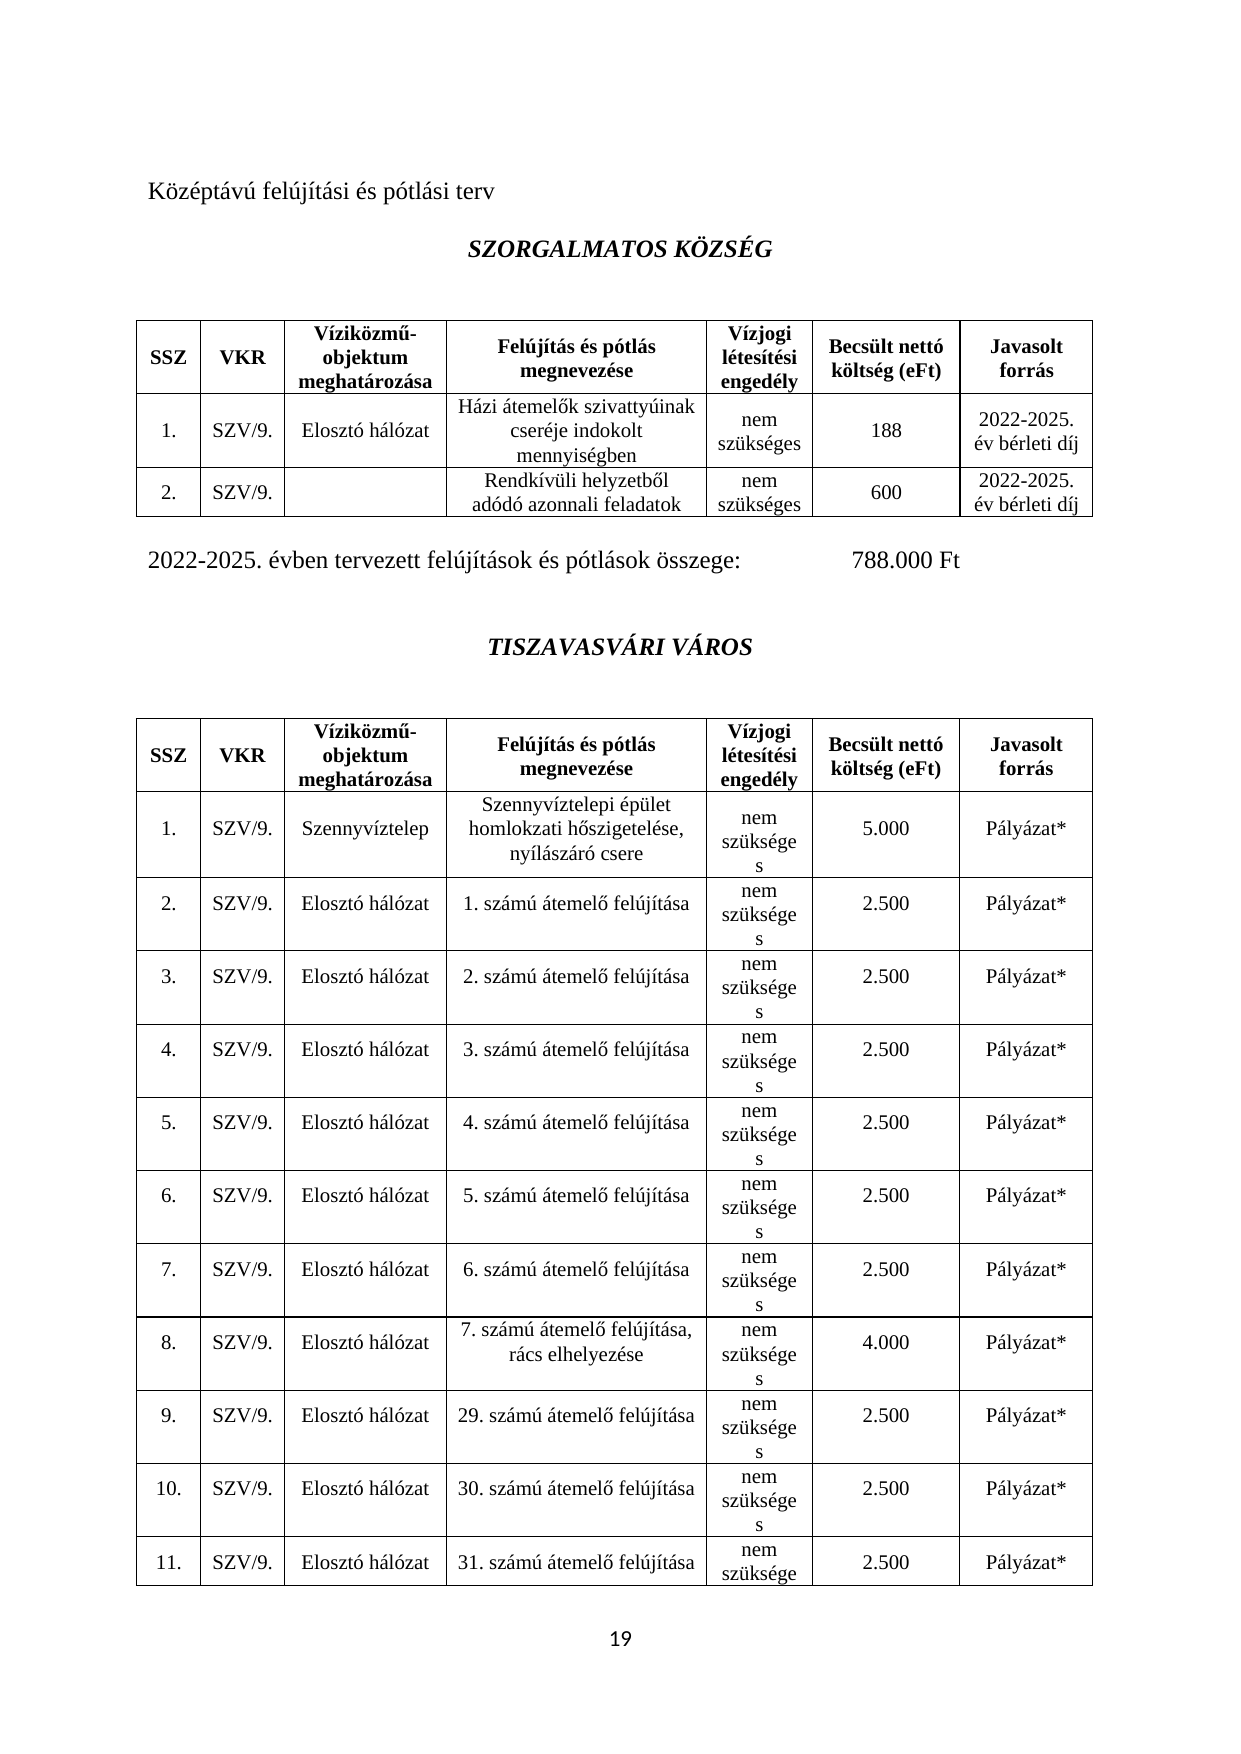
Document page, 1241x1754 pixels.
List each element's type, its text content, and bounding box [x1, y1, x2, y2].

table_cell SZV/9. [201, 878, 284, 950]
table_cell nem szükséges [707, 1098, 812, 1170]
text Középtávú felújítási és pótlási terv [148, 176, 1093, 205]
table_header Javasolt forrás [960, 719, 1092, 791]
table_cell 11. [137, 1537, 200, 1585]
table_header Vízjogi létesítési engedély [707, 719, 812, 791]
table_cell Pályázat* [960, 951, 1092, 1023]
table_cell nem szükséges [707, 878, 812, 950]
table_cell Pályázat* [960, 1098, 1092, 1170]
table_header Becsült nettó költség (eFt) [813, 321, 959, 393]
table_cell SZV/9. [201, 468, 284, 516]
table_cell 2.500 [813, 1391, 959, 1463]
table_cell Pályázat* [960, 1318, 1092, 1389]
table_header SSZ [137, 719, 200, 791]
table_header Víziközmű-objektum meghatározása [285, 719, 446, 791]
table_cell 1. [137, 792, 200, 877]
table_cell 2.500 [813, 1025, 959, 1097]
table_cell 2.500 [813, 878, 959, 950]
table_cell 7. számú átemelő felújítása, rács elhelyezése [447, 1318, 706, 1389]
table_cell SZV/9. [201, 1537, 284, 1585]
table_cell Pályázat* [960, 878, 1092, 950]
table_cell Rendkívüli helyzetből adódó azonnali feladatok [447, 468, 706, 516]
table_cell Elosztó hálózat [285, 878, 446, 950]
table_cell 10. [137, 1464, 200, 1536]
table_header VKR [201, 321, 284, 393]
table_cell 2.500 [813, 1537, 959, 1585]
table_cell 2.500 [813, 1464, 959, 1536]
table_cell 3. [137, 951, 200, 1023]
table_cell 2022-2025. év bérleti díj [961, 394, 1092, 467]
table_cell nem szükséges [707, 468, 812, 516]
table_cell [447, 1537, 706, 1585]
table_cell SZV/9. [201, 394, 284, 467]
table_cell 3. számú átemelő felújítása [447, 1025, 706, 1097]
table_cell Elosztó hálózat [285, 1537, 446, 1585]
table_cell 6. számú átemelő felújítása [447, 1244, 706, 1316]
table_cell Pályázat* [960, 1537, 1092, 1585]
table_header Vízjogi létesítési engedély [707, 321, 812, 393]
table_cell Pályázat* [960, 1464, 1092, 1536]
table_cell 2.500 [813, 1171, 959, 1243]
table_cell Szennyvíztelepi épület homlokzati hőszigetelése, nyílászáró csere [447, 792, 706, 877]
table_cell nem szükséges [707, 1171, 812, 1243]
table_cell nem szükséges [707, 1464, 812, 1536]
table_cell nem szükséges [707, 792, 812, 877]
table_cell 2.500 [813, 1244, 959, 1316]
table_cell [285, 468, 446, 516]
table_cell 2. [137, 468, 200, 516]
table_cell 2. számú átemelő felújítása [447, 951, 706, 1023]
table_cell Elosztó hálózat [285, 1318, 446, 1389]
table_header Felújítás és pótlás megnevezése [447, 719, 706, 791]
table_cell 1. [137, 394, 200, 467]
table_cell nem szükséges [707, 1318, 812, 1389]
table_cell nem szükséges [707, 394, 812, 467]
table_cell nem szükséges [707, 951, 812, 1023]
table_cell 29. számú átemelő felújítása [447, 1391, 706, 1463]
table_cell SZV/9. [201, 951, 284, 1023]
table_cell Elosztó hálózat [285, 951, 446, 1023]
table_header Becsült nettó költség (eFt) [813, 719, 959, 791]
table_cell 5. számú átemelő felújítása [447, 1171, 706, 1243]
table_cell SZV/9. [201, 792, 284, 877]
table_header Felújítás és pótlás megnevezése [447, 321, 706, 393]
table_cell Elosztó hálózat [285, 1464, 446, 1536]
table_cell 188 [813, 394, 959, 467]
table_header SSZ [137, 321, 200, 393]
table_cell 4. számú átemelő felújítása [447, 1098, 706, 1170]
table_cell 9. [137, 1391, 200, 1463]
table_cell Elosztó hálózat [285, 1391, 446, 1463]
text TISZAVASVÁRI VÁROS [148, 632, 1093, 661]
table_header Javasolt forrás [961, 321, 1092, 393]
table_cell Elosztó hálózat [285, 1171, 446, 1243]
table_cell SZV/9. [201, 1391, 284, 1463]
table_cell 6. [137, 1171, 200, 1243]
table_cell SZV/9. [201, 1244, 284, 1316]
table_cell nem szükséges [707, 1025, 812, 1097]
table_cell Elosztó hálózat [285, 1025, 446, 1097]
table_cell SZV/9. [201, 1171, 284, 1243]
table_header VKR [201, 719, 284, 791]
table_cell Pályázat* [960, 1171, 1092, 1243]
table_cell 2022-2025. év bérleti díj [961, 468, 1092, 516]
table_header Víziközmű-objektum meghatározása [285, 321, 446, 393]
table_cell Pályázat* [960, 1244, 1092, 1316]
table_cell 30. számú átemelő felújítása [447, 1464, 706, 1536]
table_cell 2. [137, 878, 200, 950]
table_cell 7. [137, 1244, 200, 1316]
table_cell Szennyvíztelep [285, 792, 446, 877]
table_cell SZV/9. [201, 1464, 284, 1536]
table_cell Elosztó hálózat [285, 1098, 446, 1170]
table_cell nem szükséges [707, 1537, 812, 1585]
table_cell Pályázat* [960, 792, 1092, 877]
text 2022-2025. évben tervezett felújítások és pótlások összege: 788.000 Ft [148, 546, 1093, 574]
table_cell 2.500 [813, 1098, 959, 1170]
text SZORGALMATOS KÖZSÉG [148, 234, 1093, 263]
table_cell nem szükséges [707, 1244, 812, 1316]
table_cell 600 [813, 468, 959, 516]
table_cell Házi átemelők szivattyúinak cseréje indokolt mennyiségben [447, 394, 706, 467]
table_cell 4. [137, 1025, 200, 1097]
table_cell 4.000 [813, 1318, 959, 1389]
table_cell 5.000 [813, 792, 959, 877]
table_cell Elosztó hálózat [285, 394, 446, 467]
table_cell SZV/9. [201, 1098, 284, 1170]
table_cell Pályázat* [960, 1025, 1092, 1097]
table_cell 2.500 [813, 951, 959, 1023]
table_cell 5. [137, 1098, 200, 1170]
table_cell SZV/9. [201, 1025, 284, 1097]
table_cell Pályázat* [960, 1391, 1092, 1463]
table_cell SZV/9. [201, 1318, 284, 1389]
table_cell 1. számú átemelő felújítása [447, 878, 706, 950]
table_cell nem szükséges [707, 1391, 812, 1463]
table_cell 8. [137, 1318, 200, 1389]
table_cell Elosztó hálózat [285, 1244, 446, 1316]
